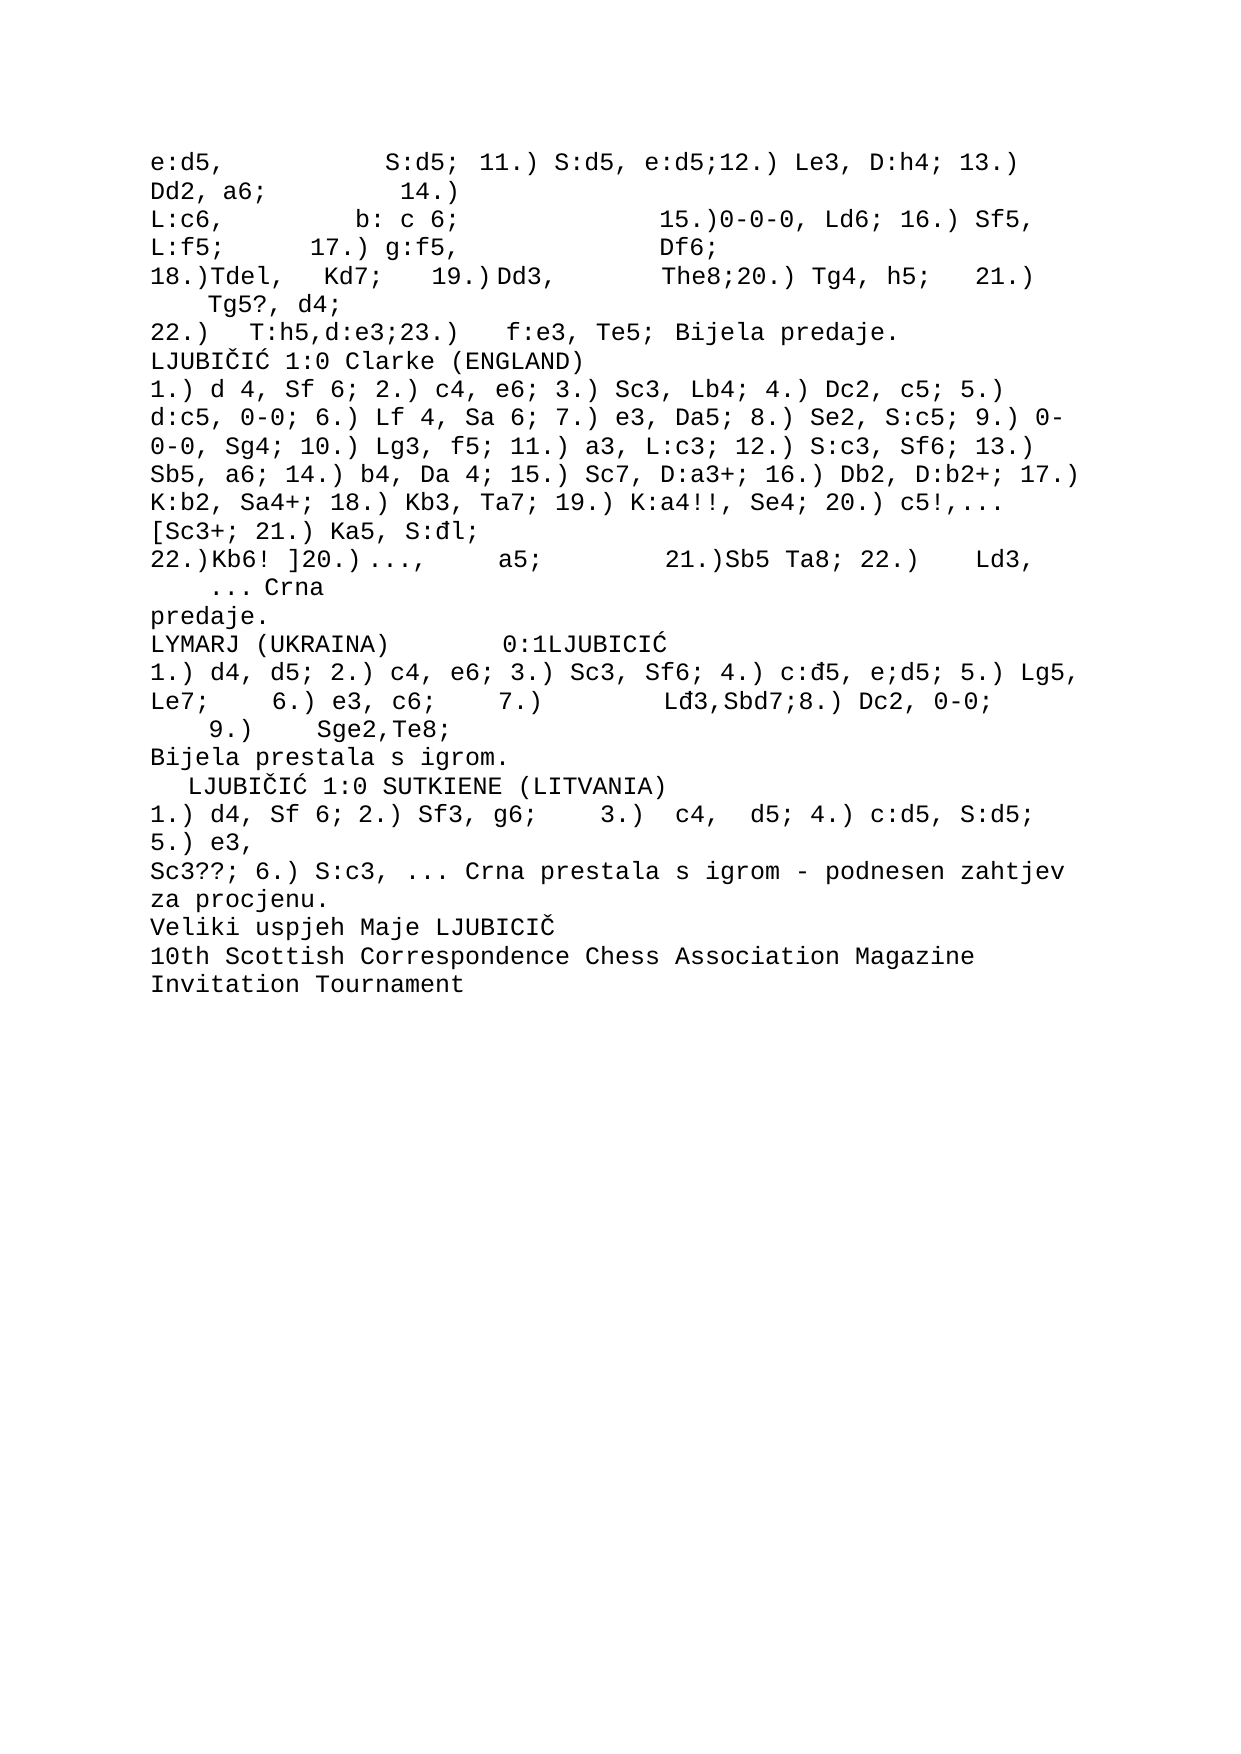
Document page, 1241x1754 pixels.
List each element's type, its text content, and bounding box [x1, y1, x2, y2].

text Sc3??; 6.) S:c3, ... Crna prestala s igrom - podnesen zahtjev za procjenu. [150, 858, 1090, 915]
text 10th Scottish Correspondence Chess Association Magazine Invitation Tournament [150, 943, 1090, 1000]
text 22.) T:h5, d:e3; 23.) f:e3, Te5; Bijela predaje. [150, 320, 1090, 348]
text 1.) d 4, Sf 6; 2.) c4, e6; 3.) Sc3, Lb4; 4.) Dc2, c5; 5.) d:c5, 0-0; 6.) Lf 4, Sa 6; 7.) e3, Da5; 8.) Se2, S:c5; 9.) 0-0-0, Sg4; 10.) Lg3, f5; 11.) a3, L:c3; 12.) S:c3, Sf6; 13.) Sb5, a6; 14.) b4, Da 4; 15.) Sc7, D:a3+; 16.) Db2, D:b2+; 17.) K:b2, Sa4+; 18.) Kb3, Ta7; 19.) K:a4!!, Se4; 20.) c5!,... [Sc3+; 21.) Ka5, S:đl; [150, 377, 1090, 547]
text LJUBIČIĆ 1:0 SUTKIENE (LITVANIA) [150, 773, 1090, 802]
text 1.) d4, d5; 2.) c4, e6; 3.) Sc3, Sf6; 4.) c:đ5, e;d5; 5.) Lg5, Le7; 6.) e3, c6; 7.) Lđ3, Sbd7; 8.) Dc2, 0-0; 9.) Sge2, Te8; [150, 660, 1090, 745]
text Veliki uspjeh Maje LJUBICIČ [150, 915, 1090, 943]
text L:c6, b: c 6; 15.) 0-0-0, Ld6; 16.) Sf5, L:f5; 17.) g:f5, Df6; [150, 207, 1090, 263]
text 1.) d4, Sf 6; 2.) Sf3, g6; 3.) c4, d5; 4.) c:d5, S:d5; 5.) e3, [150, 802, 1090, 858]
text Bijela prestala s igrom. [150, 745, 1090, 773]
text 22.) Kb6! ] 20.) ..., a5; 21.) Sb5 Ta8; 22.) Ld3, ... Crna [150, 547, 1090, 603]
text e:d5, S:d5; 11.) S:d5, e:d5; 12.) Le3, D:h4; 13.) Dd2, a6; 14.) [150, 150, 1090, 207]
text LJUBIČIĆ 1:0 Clarke (ENGLAND) [150, 348, 1090, 377]
text predaje. [150, 603, 1090, 632]
text 18.) Tdel, Kd7; 19.) Dd3, The8; 20.) Tg4, h5; 21.) Tg5?, d4; [150, 263, 1090, 320]
text LYMARJ (UKRAINA) 0:1 LJUBICIĆ [150, 632, 1090, 660]
